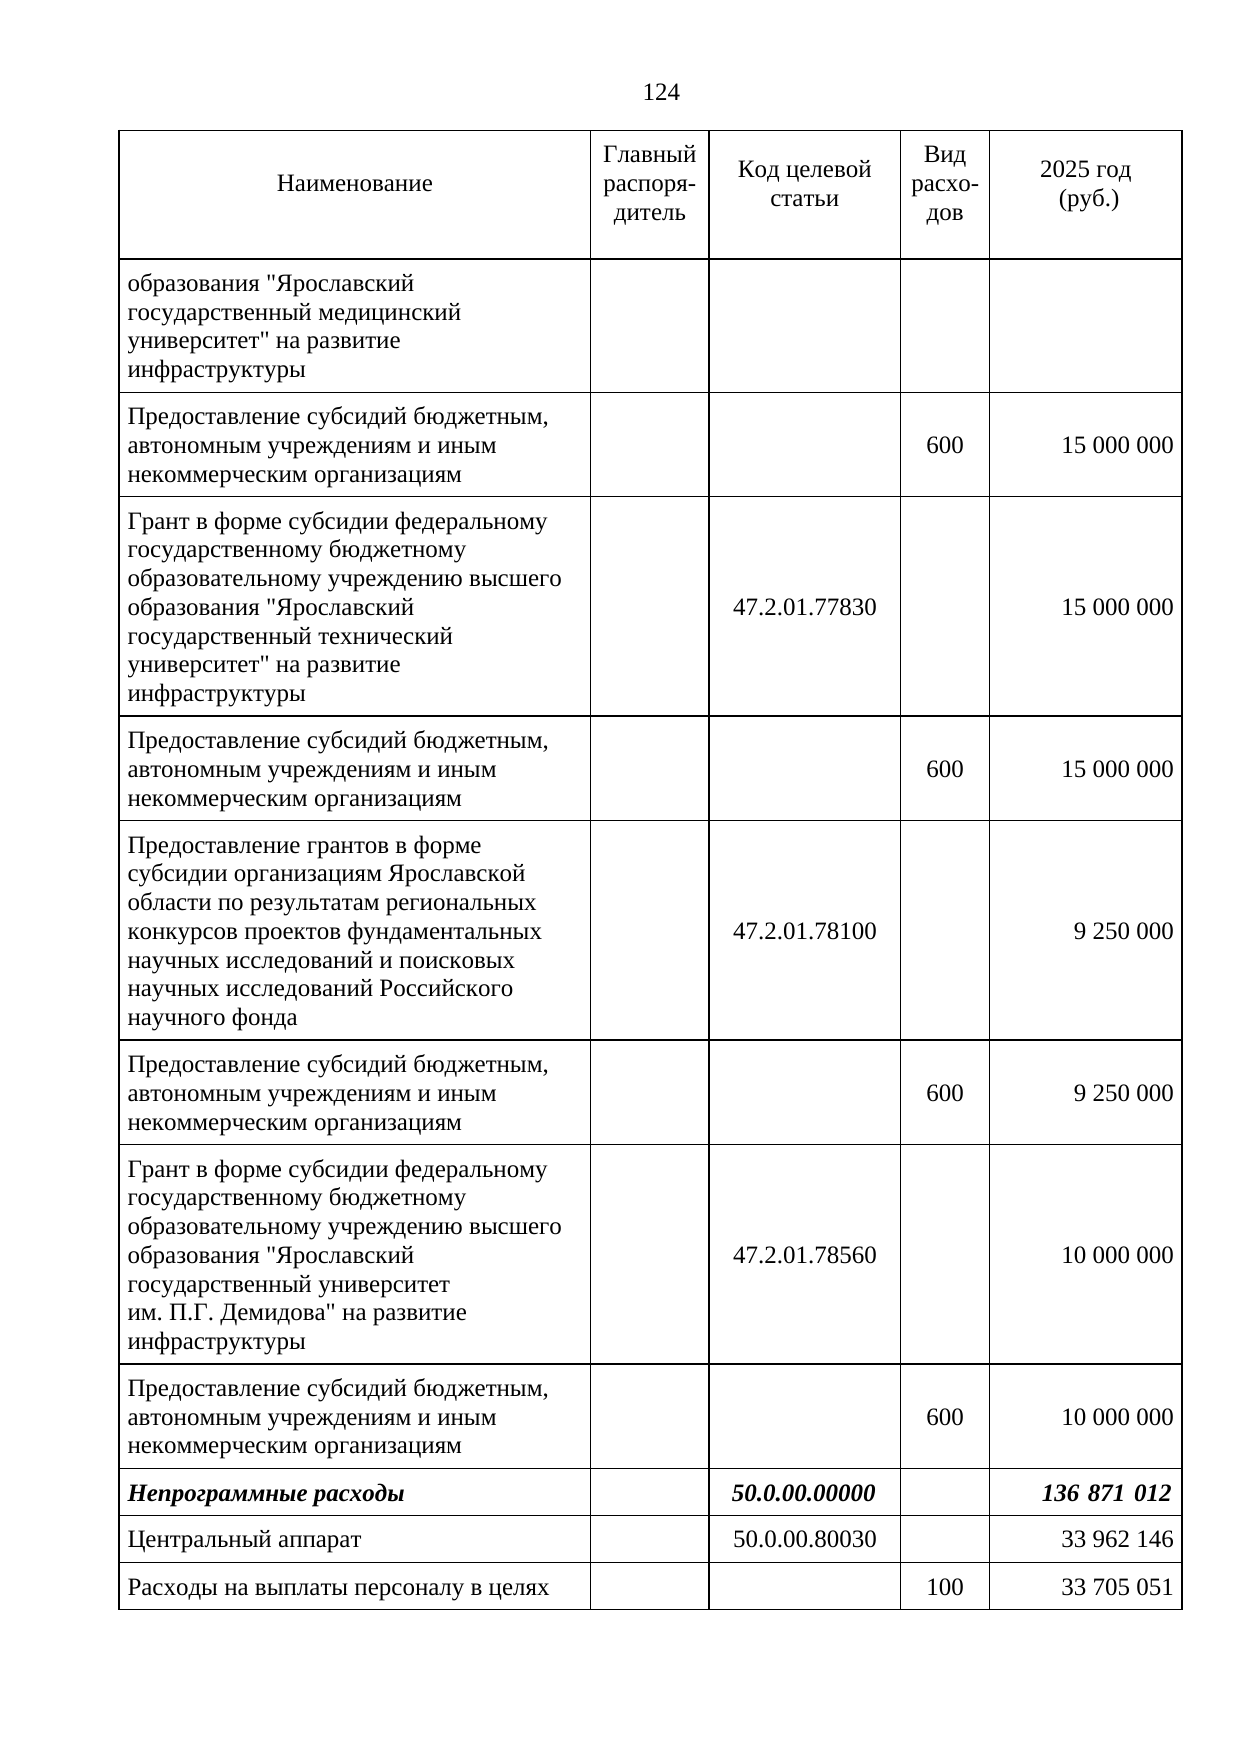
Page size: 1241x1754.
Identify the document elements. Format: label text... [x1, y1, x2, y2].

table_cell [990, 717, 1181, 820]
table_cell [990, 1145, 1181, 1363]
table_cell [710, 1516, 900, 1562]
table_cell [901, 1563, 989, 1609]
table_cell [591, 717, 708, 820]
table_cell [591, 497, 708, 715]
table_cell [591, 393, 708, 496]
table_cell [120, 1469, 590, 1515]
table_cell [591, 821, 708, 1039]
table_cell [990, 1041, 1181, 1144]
table_header Главный распоря-дитель [591, 131, 708, 258]
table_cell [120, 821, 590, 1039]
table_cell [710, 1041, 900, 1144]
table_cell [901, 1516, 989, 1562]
table_header Код целевой статьи [710, 131, 900, 258]
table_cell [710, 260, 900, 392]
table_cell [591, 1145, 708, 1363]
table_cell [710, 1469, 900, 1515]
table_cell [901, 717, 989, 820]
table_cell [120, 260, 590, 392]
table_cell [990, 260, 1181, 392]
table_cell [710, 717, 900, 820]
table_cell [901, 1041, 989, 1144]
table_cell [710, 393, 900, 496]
table_header Вид расхо-дов [901, 131, 989, 258]
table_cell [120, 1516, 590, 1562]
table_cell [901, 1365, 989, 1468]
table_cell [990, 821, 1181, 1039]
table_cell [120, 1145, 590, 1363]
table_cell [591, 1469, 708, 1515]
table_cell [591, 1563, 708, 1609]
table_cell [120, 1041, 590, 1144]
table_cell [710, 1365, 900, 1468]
table_header Наименование [120, 131, 590, 258]
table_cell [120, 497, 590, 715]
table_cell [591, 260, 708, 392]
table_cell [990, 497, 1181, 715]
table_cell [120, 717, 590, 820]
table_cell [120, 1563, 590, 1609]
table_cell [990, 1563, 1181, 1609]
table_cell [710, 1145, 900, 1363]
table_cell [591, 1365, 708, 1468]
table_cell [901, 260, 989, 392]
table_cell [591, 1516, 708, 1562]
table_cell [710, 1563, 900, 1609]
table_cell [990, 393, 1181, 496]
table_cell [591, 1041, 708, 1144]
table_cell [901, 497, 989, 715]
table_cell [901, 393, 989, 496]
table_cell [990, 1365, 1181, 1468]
table_header 2025 год (руб.) [990, 131, 1181, 258]
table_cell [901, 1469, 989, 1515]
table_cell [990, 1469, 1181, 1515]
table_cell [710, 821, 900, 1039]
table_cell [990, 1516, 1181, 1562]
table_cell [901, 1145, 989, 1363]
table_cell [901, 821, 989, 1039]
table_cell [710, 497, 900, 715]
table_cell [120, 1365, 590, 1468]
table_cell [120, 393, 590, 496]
